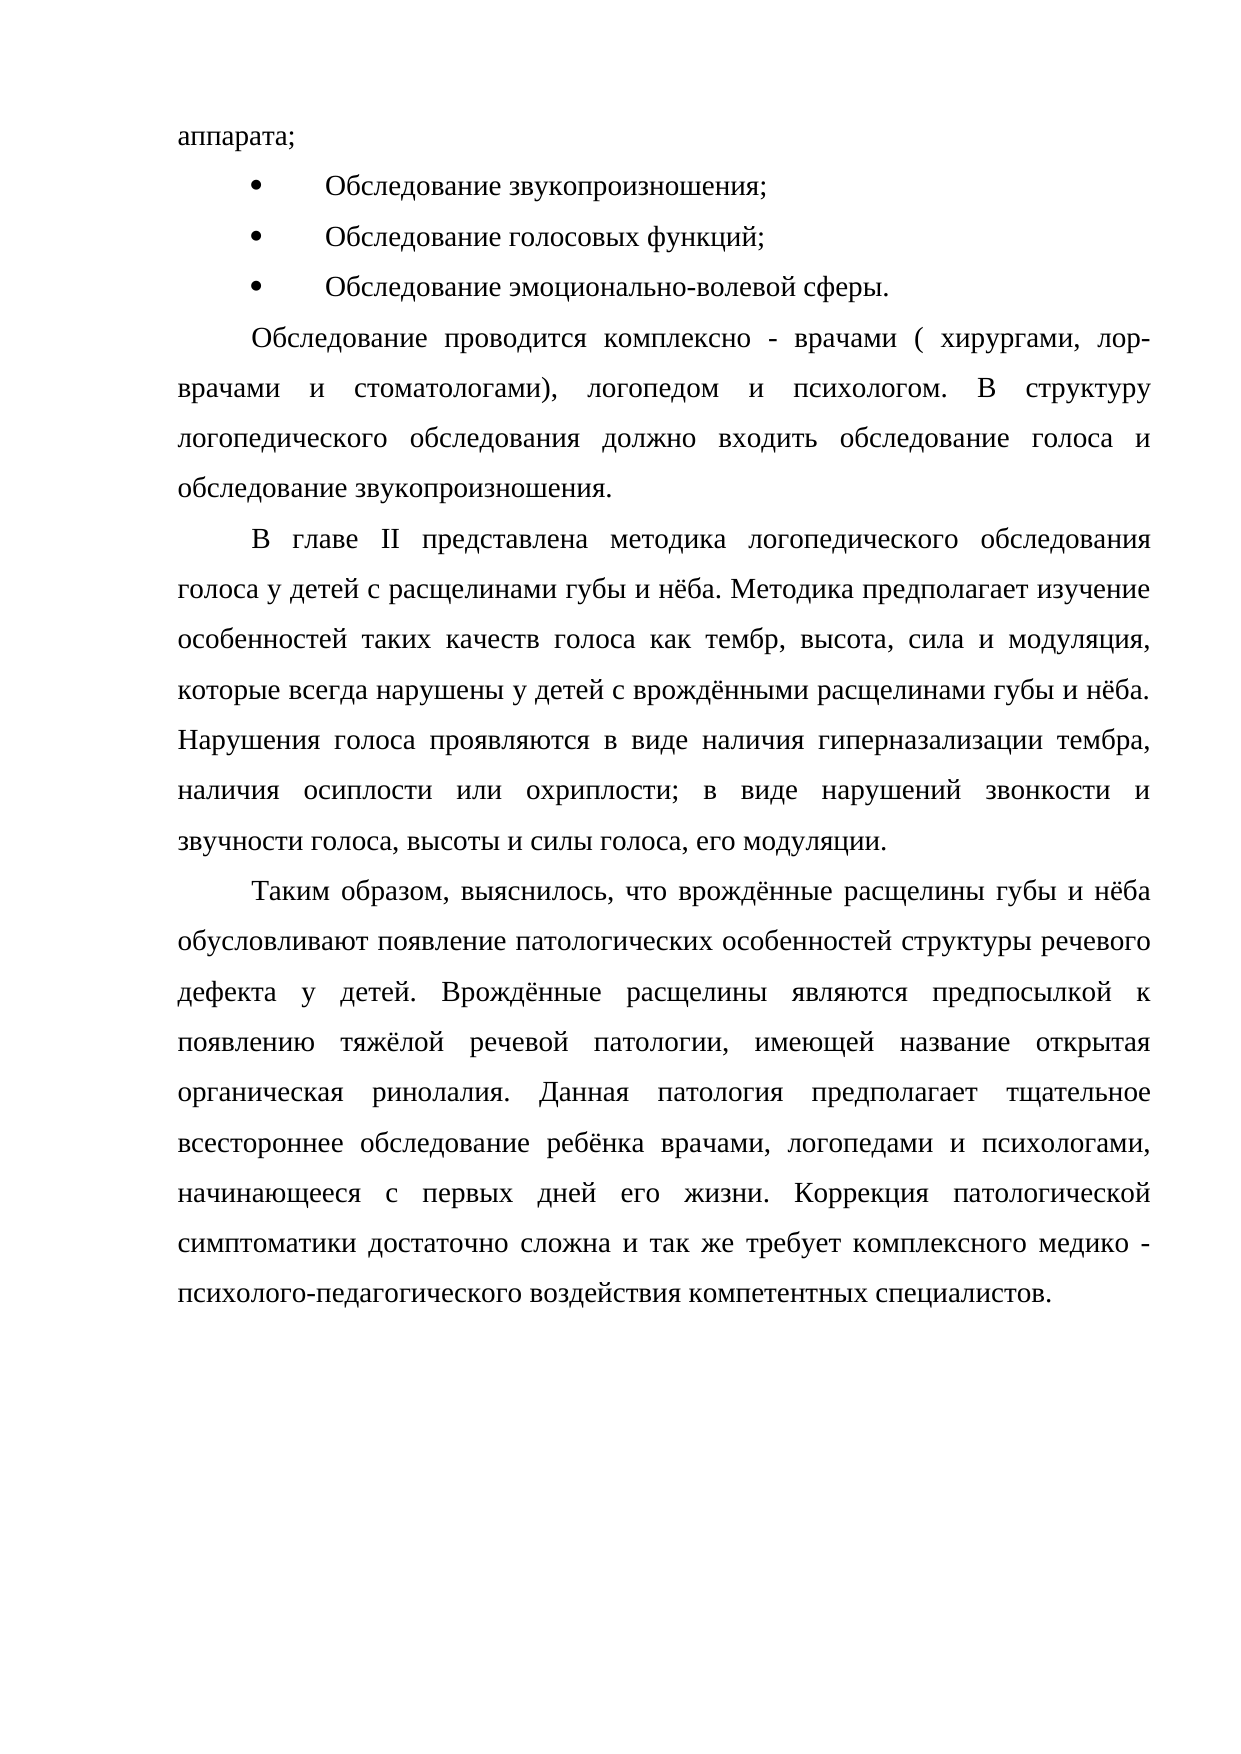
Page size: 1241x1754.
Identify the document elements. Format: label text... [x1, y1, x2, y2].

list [177, 118, 1152, 152]
list В главе II представлена методика логопедического обследования голоса у детей с расщелинами губы и нёба. Методика предполагает изучение особенностей таких качеств голоса как тембр, высота, сила и модуляция, которые всегда нарушены у детей с врождёнными расщелинами губы и нёба. Нарушения голоса проявляются в виде наличия гиперназализации тембра, наличия осиплости или охриплости; в виде нарушений звонкости и звучности голоса, высоты и силы голоса, его модуляции. [177, 521, 1152, 856]
list Обследование эмоционально-волевой сферы. [177, 269, 1152, 303]
list Обследование голосовых функций; [177, 219, 1152, 252]
list Таким образом, выяснилось, что врождённые расщелины губы и нёба обусловливают появление патологических особенностей структуры речевого дефекта у детей. Врождённые расщелины являются предпосылкой к появлению тяжёлой речевой патологии, имеющей название открытая органическая ринолалия. Данная патология предполагает тщательное всестороннее обследование ребёнка врачами, логопедами и психологами, начинающееся с первых дней его жизни. Коррекция патологической симптоматики достаточно сложна и так же требует комплексного медико - психолого-педагогического воздействия компетентных специалистов. [177, 873, 1152, 1309]
list Обследование звукопроизношения; [177, 168, 1152, 202]
list Обследование проводится комплексно - врачами ( хирургами, лор-врачами и стоматологами), логопедом и психологом. В структуру логопедического обследования должно входить обследование голоса и обследование звукопроизношения. [177, 320, 1152, 504]
